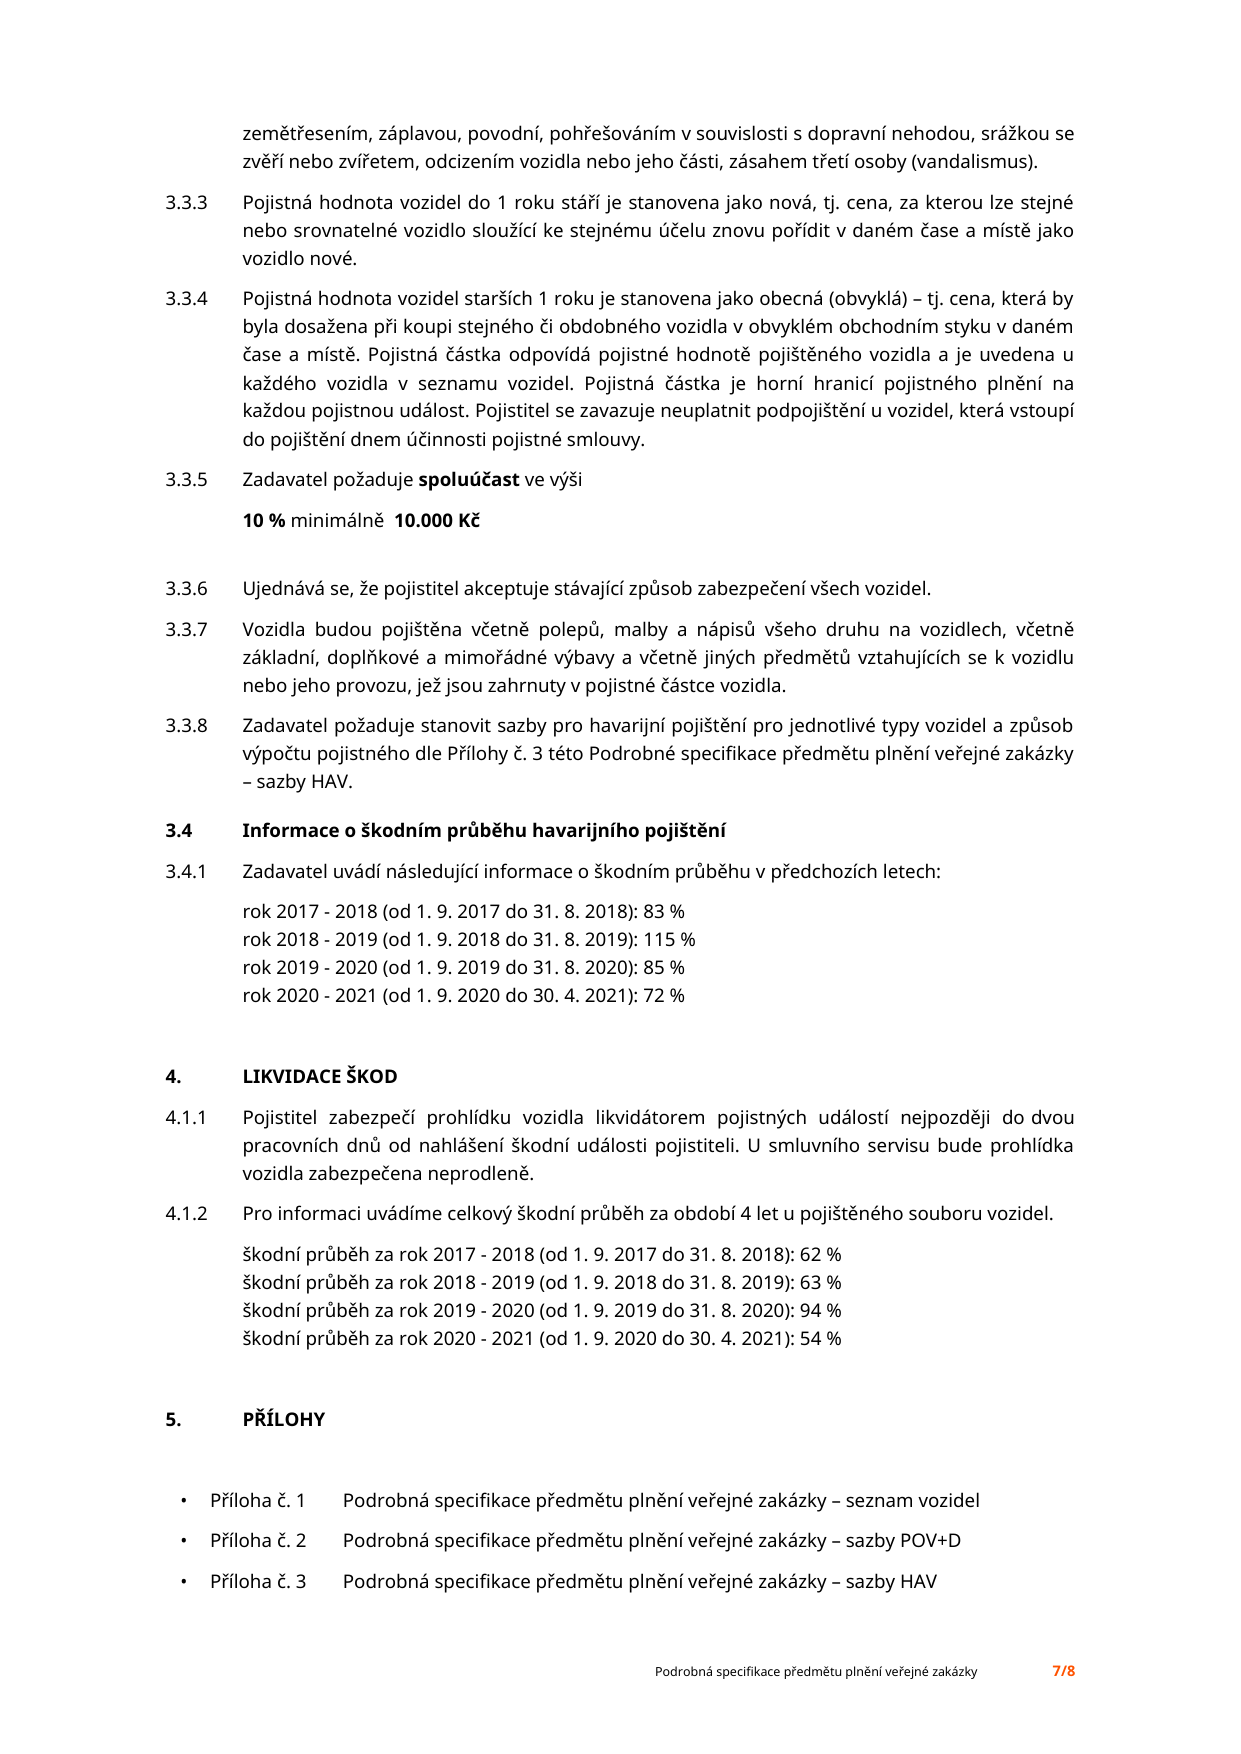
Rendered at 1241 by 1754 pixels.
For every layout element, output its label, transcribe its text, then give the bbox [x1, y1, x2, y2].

text Zadavatel uvádí následující informace o škodním průběhu v předchozích letech: [165, 858, 1075, 883]
list rok 2018 - 2019 (od 1. 9. 2018 do 31. 8. 2019): 115 % [242, 926, 1075, 952]
text Informace o škodním průběhu havarijního pojištění [165, 817, 1075, 843]
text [165, 121, 1075, 174]
list rok 2020 - 2021 (od 1. 9. 2020 do 30. 4. 2021): 72 % [242, 982, 1075, 1008]
text Ujednává se, že pojistitel akceptuje stávající způsob zabezpečení všech vozidel. [165, 575, 1075, 601]
text Pojistná hodnota vozidel do 1 roku stáří je stanovena jako nová, tj. cena, za kterou lze stejné nebo srovnatelné vozidlo sloužící ke stejnému účelu znovu pořídit v daném čase a místě jako vozidlo nové. [165, 189, 1075, 271]
list škodní průběh za rok 2020 - 2021 (od 1. 9. 2020 do 30. 4. 2021): 54 % [242, 1325, 1075, 1351]
text Vozidla budou pojištěna včetně polepů, malby a nápisů všeho druhu na vozidlech, včetně základní, doplňkové a mimořádné výbavy a včetně jiných předmětů vztahujících se k vozidlu nebo jeho provozu, jež jsou zahrnuty v pojistné částce vozidla. [165, 616, 1075, 697]
list 10 % minimálně 10.000 Kč [242, 507, 1075, 532]
list škodní průběh za rok 2018 - 2019 (od 1. 9. 2018 do 31. 8. 2019): 63 % [242, 1269, 1075, 1295]
text Pojistitel zabezpečí prohlídku vozidla likvidátorem pojistných událostí nejpozději do dvou pracovních dnů od nahlášení škodní události pojistiteli. U smluvního servisu bude prohlídka vozidla zabezpečena neprodleně. [165, 1104, 1075, 1186]
text Pro informaci uvádíme celkový škodní průběh za období 4 let u pojištěného souboru vozidel. [165, 1201, 1075, 1226]
text Likvidace škod [165, 1063, 1075, 1089]
text • Příloha č. 2 Podrobná specifikace předmětu plnění veřejné zakázky – sazby POV+D [180, 1528, 1075, 1553]
text Pojistná hodnota vozidel starších 1 roku je stanovena jako obecná (obvyklá) – tj. cena, která by byla dosažena při koupi stejného či obdobného vozidla v obvyklém obchodním styku v daném čase a místě. Pojistná částka odpovídá pojistné hodnotě pojištěného vozidla a je uvedena u každého vozidla v seznamu vozidel. Pojistná částka je horní hranicí pojistného plnění na každou pojistnou událost. Pojistitel se zavazuje neuplatnit podpojištění u vozidel, která vstoupí do pojištění dnem účinnosti pojistné smlouvy. [165, 286, 1075, 451]
list rok 2017 - 2018 (od 1. 9. 2017 do 31. 8. 2018): 83 % [242, 898, 1075, 924]
list škodní průběh za rok 2017 - 2018 (od 1. 9. 2017 do 31. 8. 2018): 62 % [242, 1241, 1075, 1267]
text PŘÍLOHY [165, 1406, 1075, 1432]
list rok 2019 - 2020 (od 1. 9. 2019 do 31. 8. 2020): 85 % [242, 954, 1075, 980]
text Zadavatel požaduje spoluúčast ve výši [165, 466, 1075, 492]
text • Příloha č. 1 Podrobná specifikace předmětu plnění veřejné zakázky – seznam vozidel [180, 1487, 1075, 1513]
text Zadavatel požaduje stanovit sazby pro havarijní pojištění pro jednotlivé typy vozidel a způsob výpočtu pojistného dle Přílohy č. 3 této Podrobné specifikace předmětu plnění veřejné zakázky – sazby HAV. [165, 712, 1075, 794]
text • Příloha č. 3 Podrobná specifikace předmětu plnění veřejné zakázky – sazby HAV [180, 1568, 1075, 1594]
list škodní průběh za rok 2019 - 2020 (od 1. 9. 2019 do 31. 8. 2020): 94 % [242, 1297, 1075, 1323]
